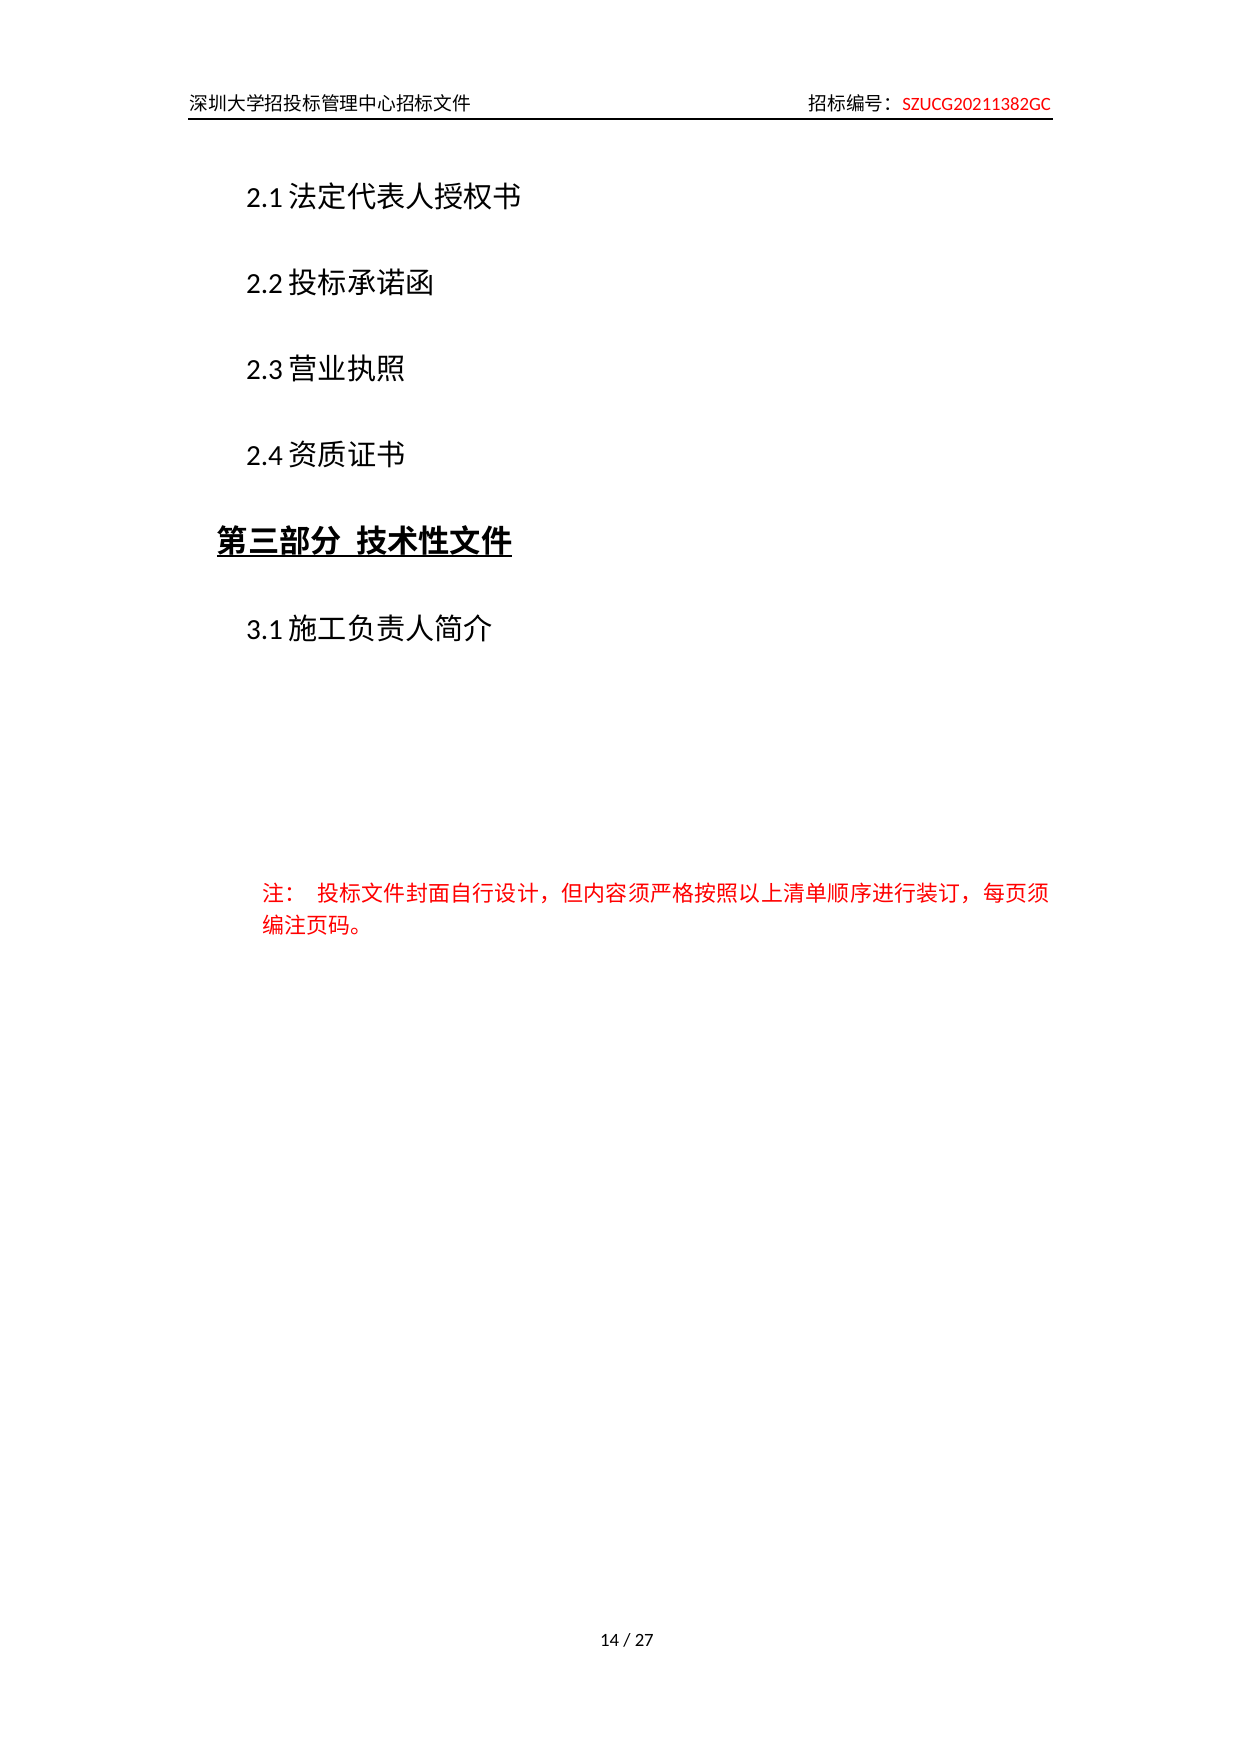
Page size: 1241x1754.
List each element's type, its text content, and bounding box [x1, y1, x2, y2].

text 注： 投标文件封面自行设计，但内容须严格按照以上清单顺序进行装订，每页须编注页码。 [262, 875, 1053, 940]
text 2.2投标承诺函 [187, 248, 1053, 313]
text 3.1施工负责人简介 [187, 594, 1053, 659]
text 2.4资质证书 [187, 420, 1053, 485]
text 2.3营业执照 [187, 334, 1053, 399]
text 2.1法定代表人授权书 [187, 162, 1053, 227]
text 第三部分 技术性文件 [187, 507, 1053, 572]
